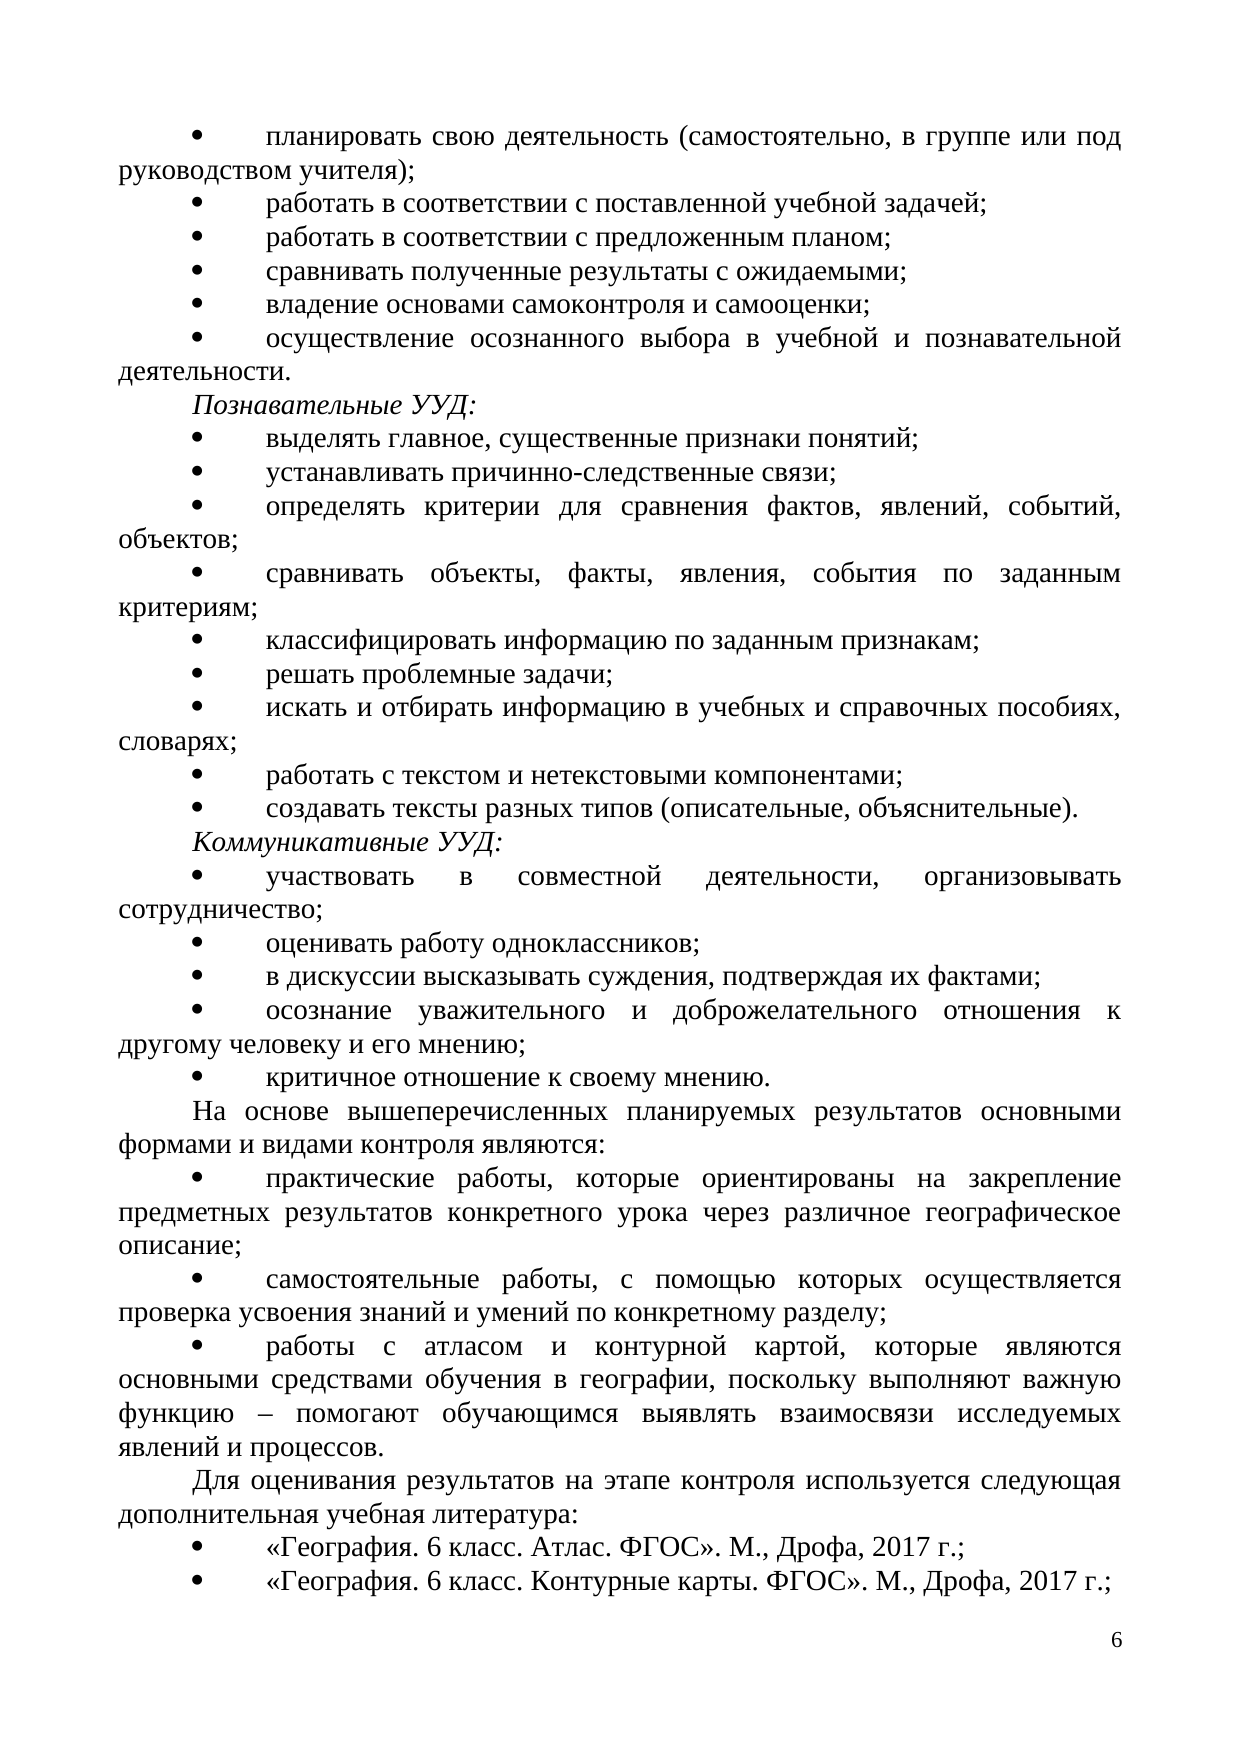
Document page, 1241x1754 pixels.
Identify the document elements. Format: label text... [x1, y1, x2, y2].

list выделять главное, существенные признаки понятий; [118, 421, 1122, 454]
list искать и отбирать информацию в учебных и справочных пособиях, словарях; [118, 689, 1122, 757]
list создавать тексты разных типов (описательные, объяснительные). [118, 790, 1122, 824]
list сравнивать объекты, факты, явления, события по заданным критериям; [118, 555, 1122, 622]
list осуществление осознанного выбора в учебной и познавательной деятельности. [118, 320, 1122, 387]
list работать в соответствии с предложенным планом; [118, 219, 1122, 253]
list работы с атласом и контурной картой, которые являются основными средствами обучения в географии, поскольку выполняют важную функцию – помогают обучающимся выявлять взаимосвязи исследуемых явлений и процессов. [118, 1328, 1122, 1462]
list в дискуссии высказывать суждения, подтверждая их фактами; [118, 958, 1122, 992]
list практические работы, которые ориентированы на закрепление предметных результатов конкретного урока через различное географическое описание; [118, 1160, 1122, 1261]
list критичное отношение к своему мнению. [118, 1059, 1122, 1093]
list участвовать в совместной деятельности, организовывать сотрудничество; [118, 858, 1122, 925]
list оценивать работу одноклассников; [118, 925, 1122, 958]
list планировать свою деятельность (самостоятельно, в группе или под руководством учителя); [118, 118, 1122, 185]
list владение основами самоконтроля и самооценки; [118, 286, 1122, 320]
list «География. 6 класс. Атлас. ФГОС». М., Дрофа, 2017 г.; [118, 1529, 1122, 1563]
text Коммуникативные УУД: [118, 824, 1122, 858]
list классифицировать информацию по заданным признакам; [118, 622, 1122, 656]
list «География. 6 класс. Контурные карты. ФГОС». М., Дрофа, 2017 г.; [118, 1563, 1122, 1597]
list решать проблемные задачи; [118, 656, 1122, 689]
text На основе вышеперечисленных планируемых результатов основными формами и видами контроля являются: [118, 1093, 1122, 1160]
list сравнивать полученные результаты с ожидаемыми; [118, 253, 1122, 286]
list устанавливать причинно-следственные связи; [118, 454, 1122, 488]
list работать в соответствии с поставленной учебной задачей; [118, 185, 1122, 219]
list определять критерии для сравнения фактов, явлений, событий, объектов; [118, 488, 1122, 555]
list осознание уважительного и доброжелательного отношения к другому человеку и его мнению; [118, 992, 1122, 1059]
text Познавательные УУД: [118, 387, 1122, 421]
list самостоятельные работы, с помощью которых осуществляется проверка усвоения знаний и умений по конкретному разделу; [118, 1261, 1122, 1328]
text Для оценивания результатов на этапе контроля используется следующая дополнительная учебная литература: [118, 1462, 1122, 1529]
list работать с текстом и нетекстовыми компонентами; [118, 757, 1122, 790]
